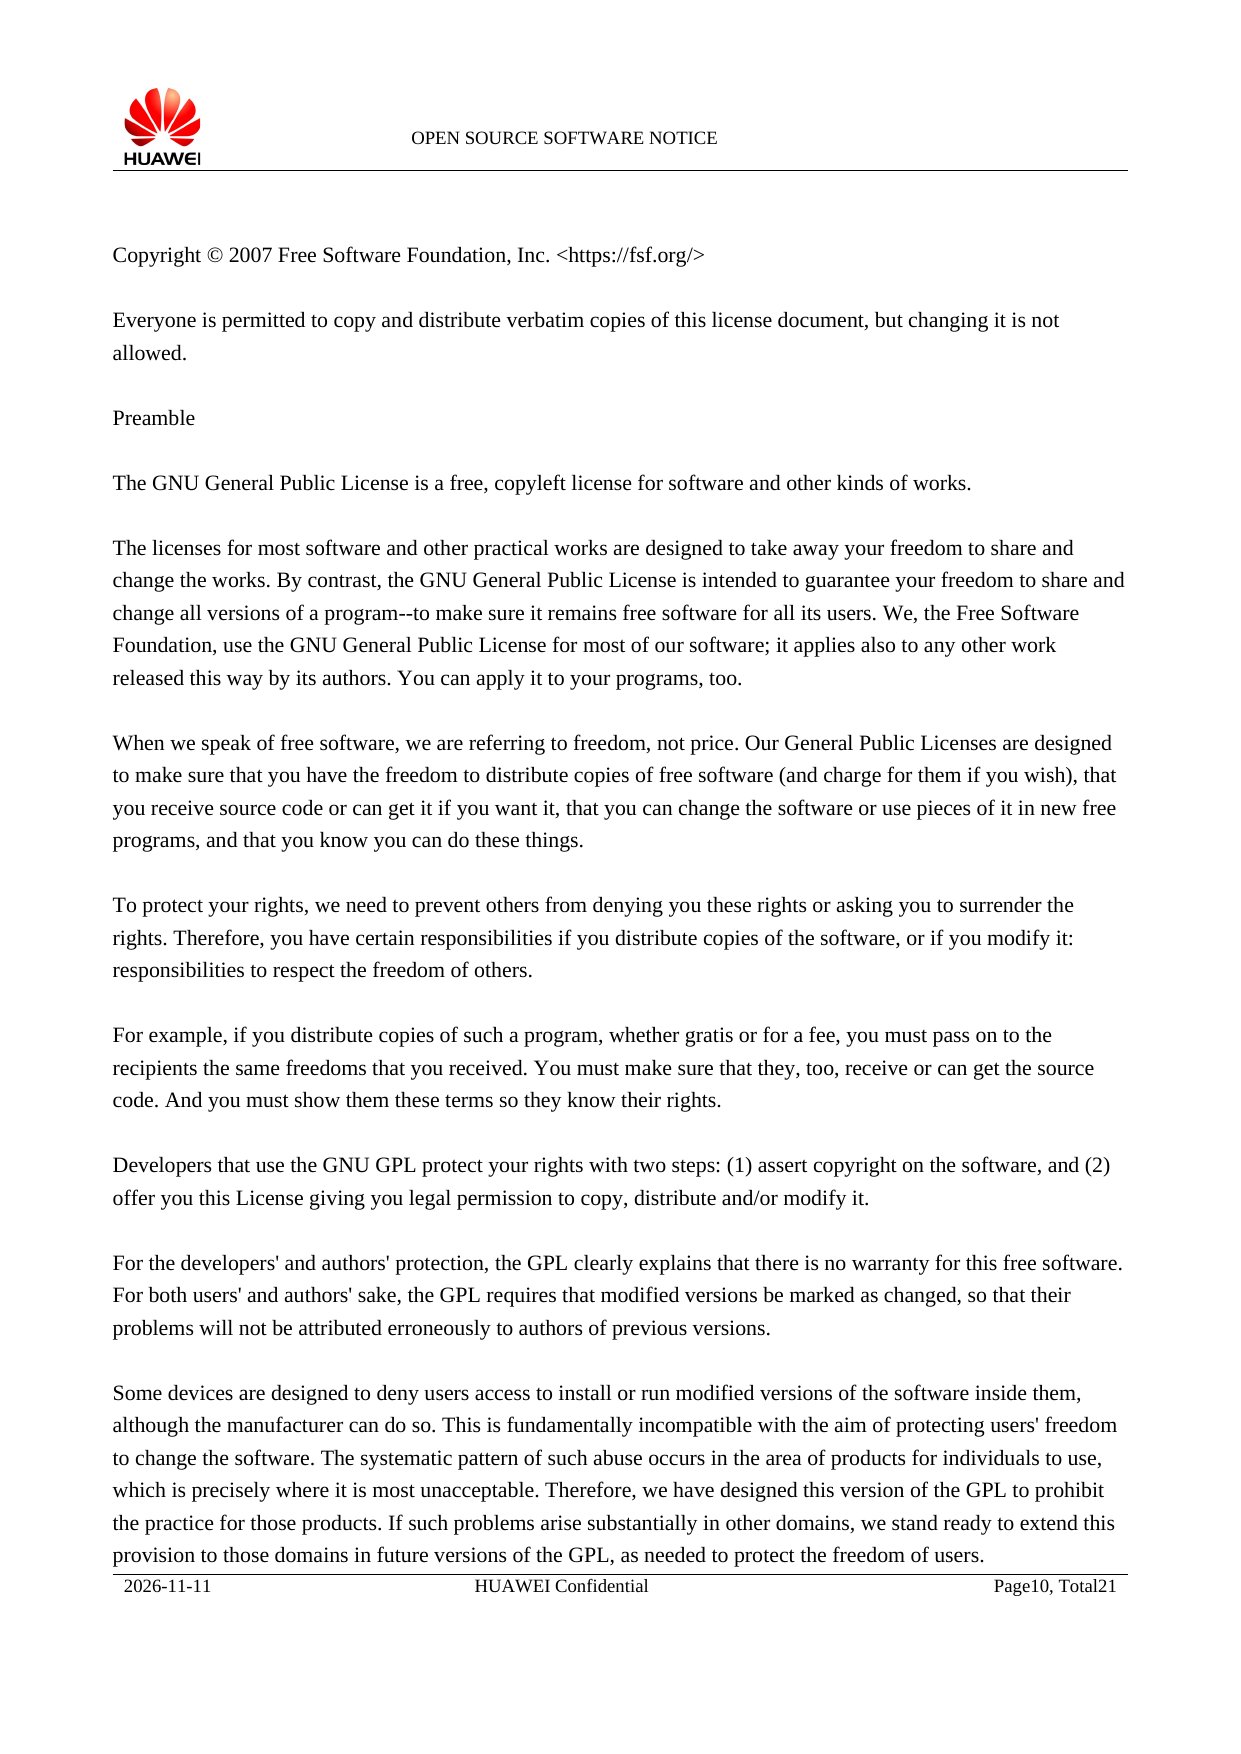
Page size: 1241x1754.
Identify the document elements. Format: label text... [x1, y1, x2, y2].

text Developers that use the GNU GPL protect your rights with two steps: (1) assert copyright on the software, and (2) offer you this License giving you legal permission to copy, distribute and/or modify it. [112, 1149, 1128, 1214]
text Preamble [112, 401, 1128, 434]
text Everyone is permitted to copy and distribute verbatim copies of this license document, but changing it is not allowed. [112, 304, 1128, 369]
text For example, if you distribute copies of such a program, whether gratis or for a fee, you must pass on to the recipients the same freedoms that you received. You must make sure that they, too, receive or can get the source code. And you must show them these terms so they know their rights. [112, 1019, 1128, 1116]
text For the developers' and authors' protection, the GPL clearly explains that there is no warranty for this free software. For both users' and authors' sake, the GPL requires that modified versions be marked as changed, so that their problems will not be attributed erroneously to authors of previous versions. [112, 1246, 1128, 1344]
text Some devices are designed to deny users access to install or run modified versions of the software inside them, although the manufacturer can do so. This is fundamentally incompatible with the aim of protecting users' freedom to change the software. The systematic pattern of such abuse occurs in the area of products for individuals to use, which is precisely where it is most unacceptable. Therefore, we have designed this version of the GPL to prohibit the practice for those products. If such problems arise substantially in other domains, we stand ready to extend this provision to those domains in future versions of the GPL, as needed to protect the freedom of users. [112, 1376, 1128, 1571]
text The licenses for most software and other practical works are designed to take away your freedom to share and change the works. By contrast, the GNU General Public License is intended to guarantee your freedom to share and change all versions of a program--to make sure it remains free software for all its users. We, the Free Software Foundation, use the GNU General Public License for most of our software; it applies also to any other work released this way by its authors. You can apply it to your programs, too. [112, 531, 1128, 694]
text To protect your rights, we need to prevent others from denying you these rights or asking you to surrender the rights. Therefore, you have certain responsibilities if you distribute copies of the software, or if you modify it: responsibilities to respect the freedom of others. [112, 889, 1128, 986]
text When we speak of free software, we are referring to freedom, not price. Our General Public Licenses are designed to make sure that you have the freedom to distribute copies of free software (and charge for them if you wish), that you receive source code or can get it if you want it, that you can change the software or use pieces of it in new free programs, and that you know you can do these things. [112, 726, 1128, 856]
text Copyright © 2007 Free Software Foundation, Inc. <https://fsf.org/> [112, 239, 1128, 271]
text The GNU General Public License is a free, copyleft license for software and other kinds of works. [112, 466, 1128, 499]
picture [124, 88, 201, 165]
